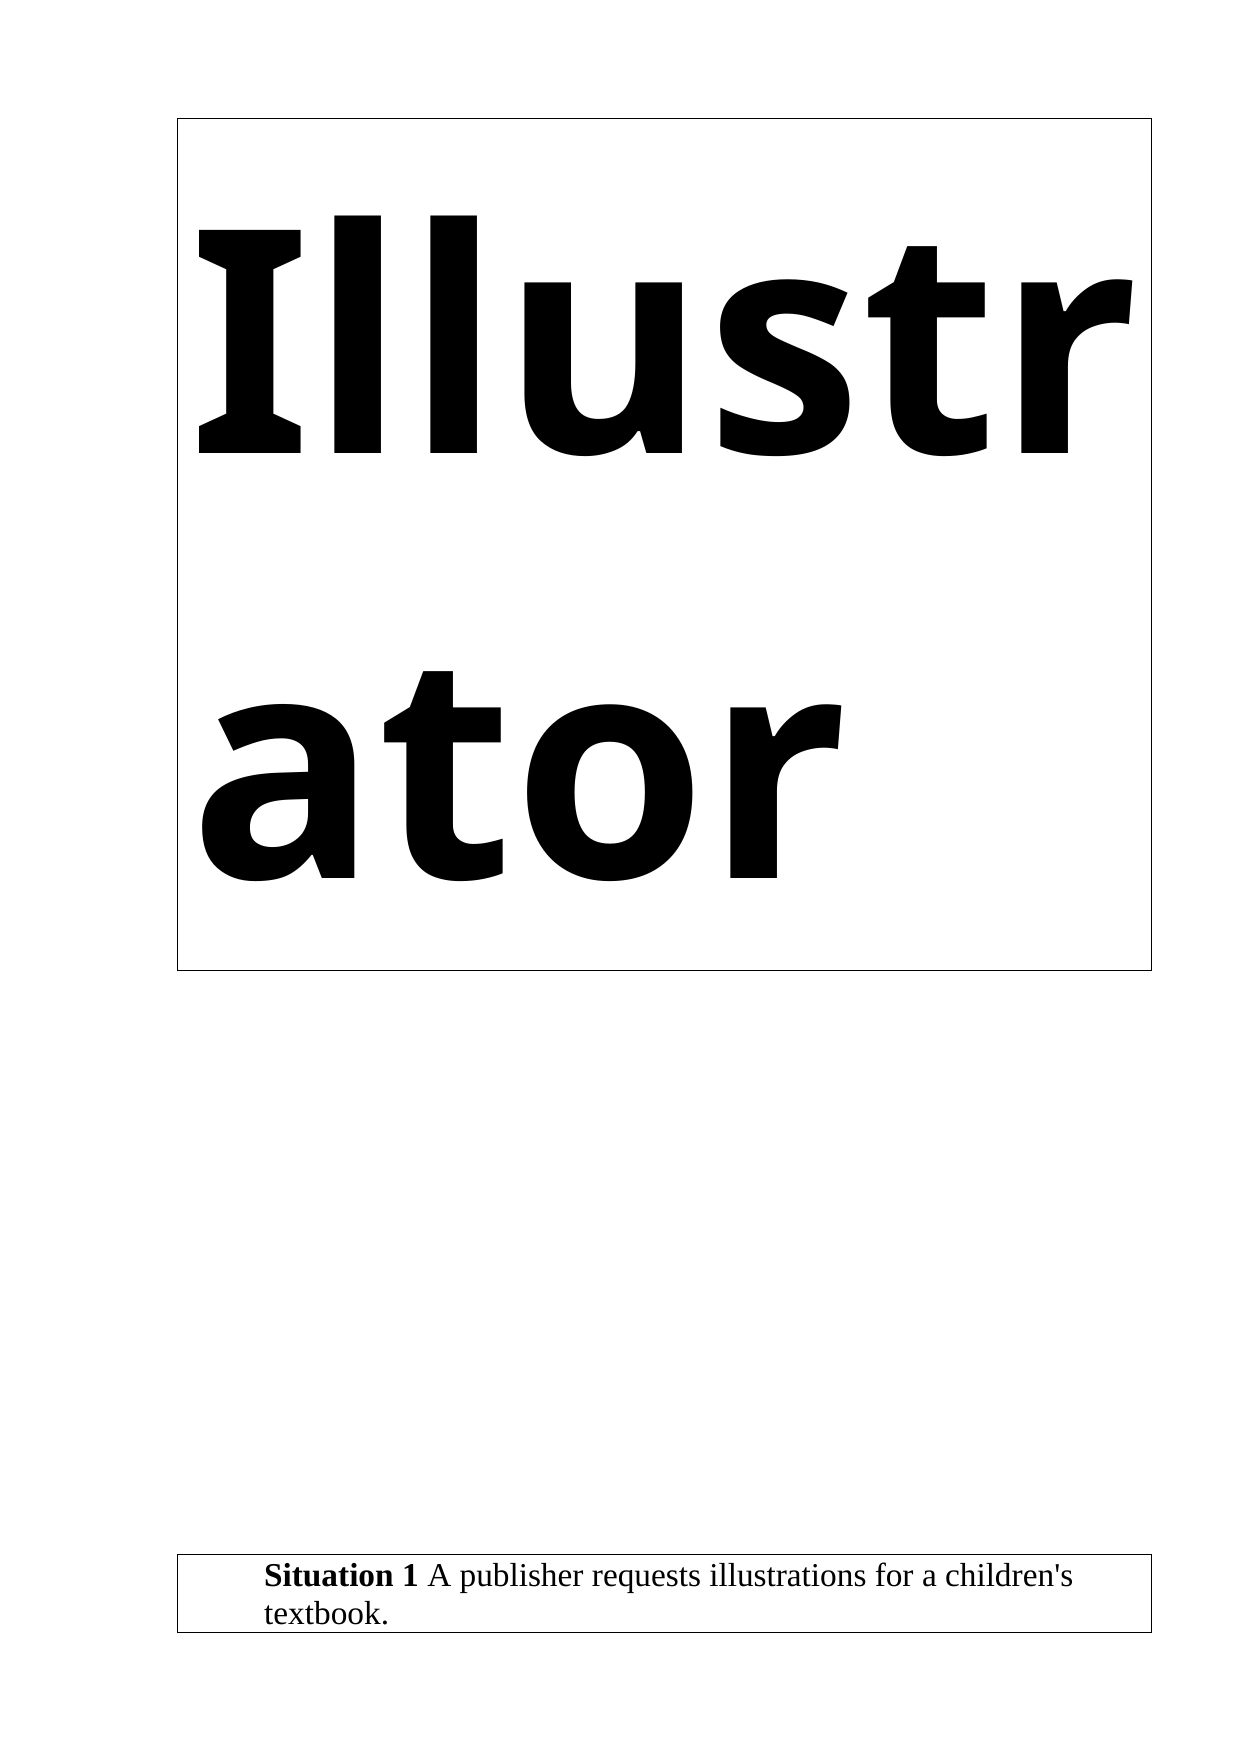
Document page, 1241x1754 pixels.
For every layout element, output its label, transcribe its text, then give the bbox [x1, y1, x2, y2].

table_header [178, 1555, 1151, 1632]
table_header Illustrator [178, 119, 1151, 970]
